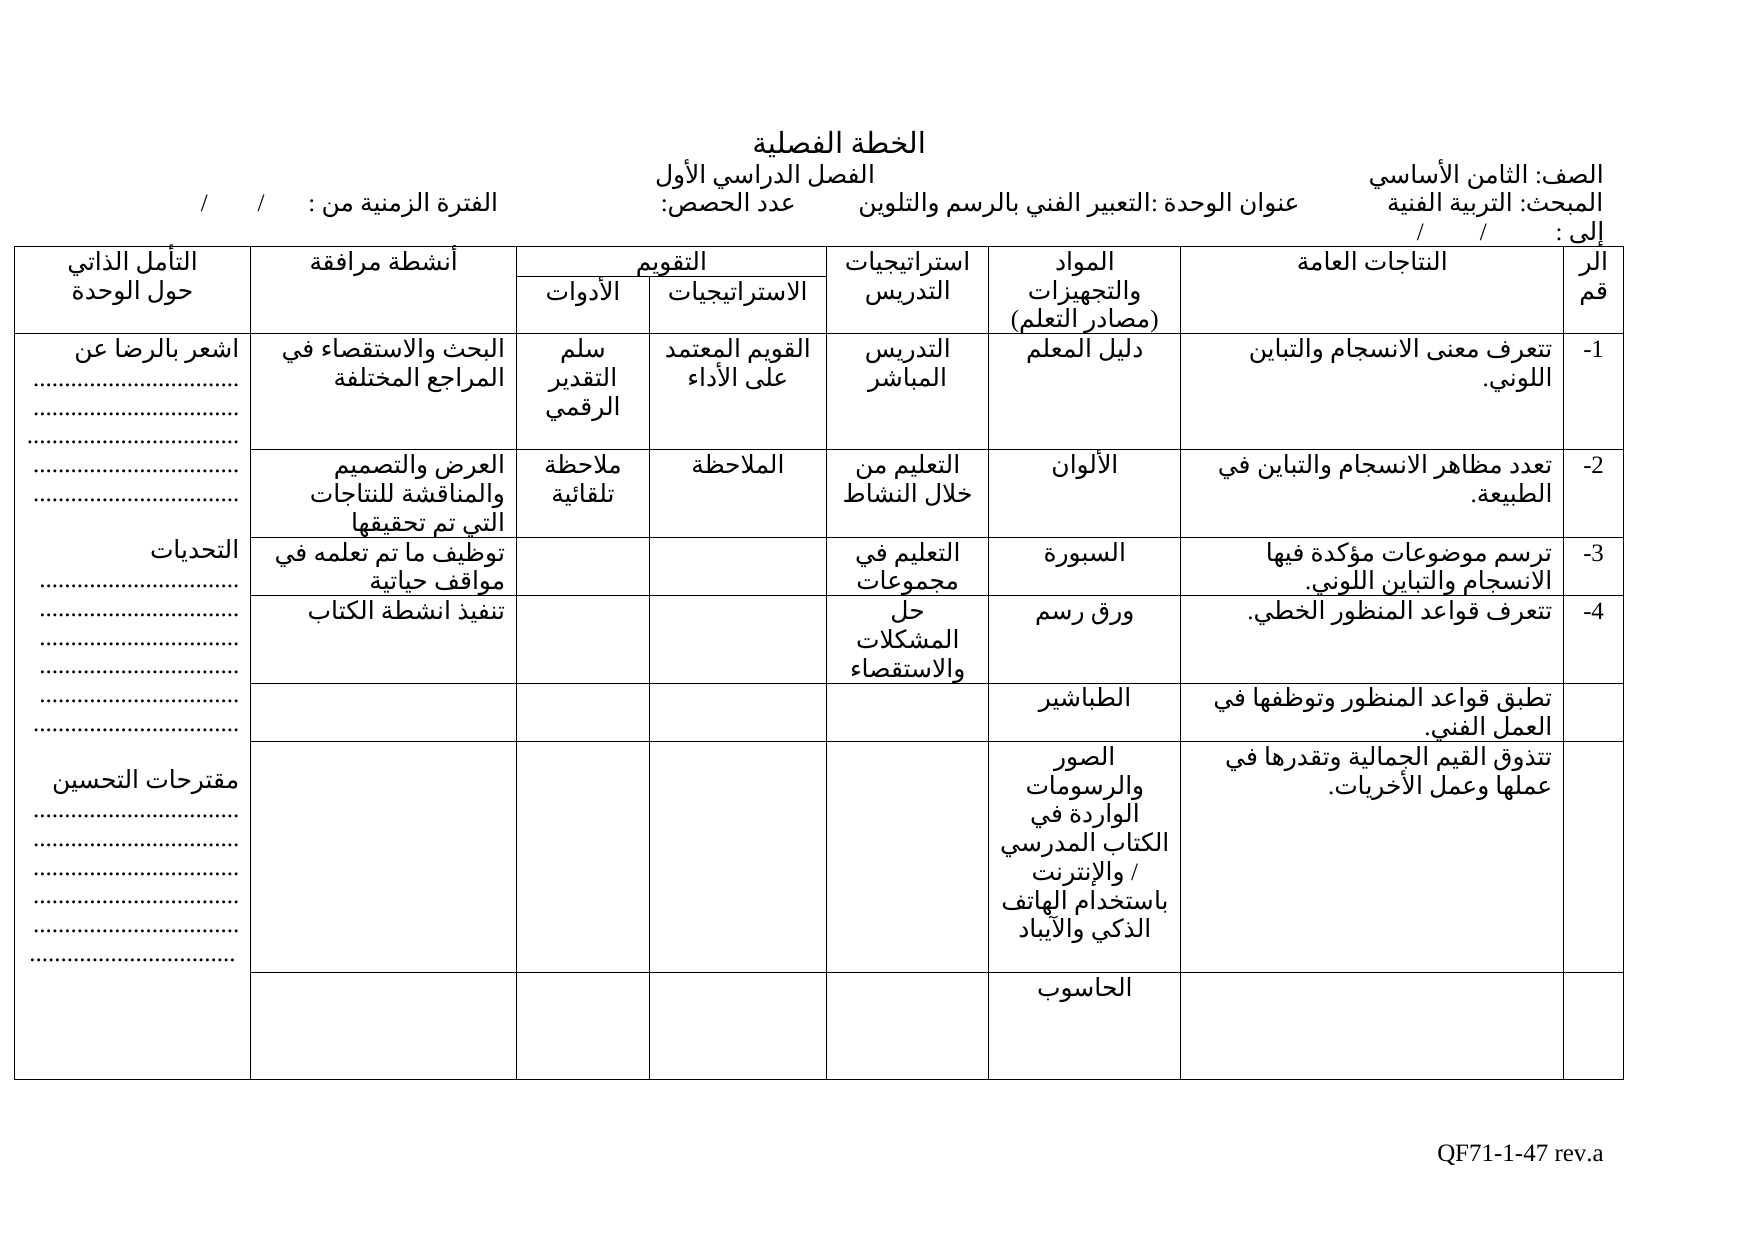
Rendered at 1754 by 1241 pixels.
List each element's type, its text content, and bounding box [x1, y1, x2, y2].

table_cell الأدوات [517, 277, 649, 333]
table_header استراتيجيات التدريس [827, 247, 988, 333]
table_header التقويم [517, 247, 826, 276]
table_cell [517, 684, 649, 741]
table_cell [650, 742, 826, 972]
table_cell الصور والرسومات الواردة في الكتاب المدرسي / والإنترنت باستخدام الهاتف الذكي والآيباد [989, 742, 1180, 972]
title الخطة الفصلية [74, 126, 1604, 160]
table_cell [650, 684, 826, 741]
table_cell 2- [1564, 450, 1623, 537]
table_cell العرض والتصميم والمناقشة للنتاجات التي تم تحقيقها [251, 450, 516, 537]
table_header المواد والتجهيزات (مصادر التعلم) [989, 247, 1180, 333]
table_header النتاجات العامة [1181, 247, 1563, 333]
table_cell [827, 742, 988, 972]
table_cell 4- [1564, 596, 1623, 682]
table_cell الحاسوب [989, 973, 1180, 1079]
table_header التأمل الذاتي حول الوحدة [15, 247, 250, 333]
table_cell [517, 596, 649, 682]
table_cell اشعر بالرضا عن ................................. ................................. .................................. ................................. ................................. التحديات ................................ ................................ ................................ ................................ ................................ ................................. مقترحات التحسين ................................. ................................. ................................. ................................. ................................. ................................. [15, 334, 250, 1079]
table_cell [650, 596, 826, 682]
table_cell التدريس المباشر [827, 334, 988, 449]
table_cell [650, 538, 826, 595]
table_cell تطبق قواعد المنظور وتوظفها في العمل الفني. [1181, 684, 1563, 741]
table_cell دليل المعلم [989, 334, 1180, 449]
table_cell البحث والاستقصاء في المراجع المختلفة [251, 334, 516, 449]
table_cell السبورة [989, 538, 1180, 595]
table_cell الملاحظة [650, 450, 826, 537]
table_cell الألوان [989, 450, 1180, 537]
table_cell [517, 742, 649, 972]
table_cell [251, 684, 516, 741]
text المبحث: التربية الفنية عنوان الوحدة :التعبير الفني بالرسم والتلوين عدد الحصص: الفترة الزمنية من : / / إلى : / / [74, 188, 1604, 246]
table_cell الطباشير [989, 684, 1180, 741]
table_cell [1181, 973, 1563, 1079]
table_cell [251, 973, 516, 1079]
table_cell [517, 538, 649, 595]
table_cell تنفيذ انشطة الكتاب [251, 596, 516, 682]
table_cell التعليم من خلال النشاط [827, 450, 988, 537]
table_cell [1564, 684, 1623, 741]
table_cell 1- [1564, 334, 1623, 449]
table_cell 3- [1564, 538, 1623, 595]
text الصف: الثامن الأساسي الفصل الدراسي الأول [74, 160, 1604, 188]
table_cell [827, 973, 988, 1079]
table_header أنشطة مرافقة [251, 247, 516, 333]
table_cell حل المشكلات والاستقصاء [827, 596, 988, 682]
table_cell تعدد مظاهر الانسجام والتباين في الطبيعة. [1181, 450, 1563, 537]
table_cell توظيف ما تم تعلمه في مواقف حياتية [251, 538, 516, 595]
table_cell ورق رسم [989, 596, 1180, 682]
table_cell ملاحظة تلقائية [517, 450, 649, 537]
table_header الرقم [1564, 247, 1623, 333]
table_cell تتعرف معنى الانسجام والتباين اللوني. [1181, 334, 1563, 449]
table_cell تتذوق القيم الجمالية وتقدرها في عملها وعمل الأخريات. [1181, 742, 1563, 972]
table_cell [827, 684, 988, 741]
table_cell [517, 973, 649, 1079]
table_cell [650, 973, 826, 1079]
table_cell [1564, 742, 1623, 972]
table_cell [251, 742, 516, 972]
table_cell التعليم في مجموعات [827, 538, 988, 595]
table_cell ترسم موضوعات مؤكدة فيها الانسجام والتباين اللوني. [1181, 538, 1563, 595]
table_cell [1564, 973, 1623, 1079]
table_cell تتعرف قواعد المنظور الخطي. [1181, 596, 1563, 682]
table_cell القويم المعتمد على الأداء [650, 334, 826, 449]
table_cell سلم التقدير الرقمي [517, 334, 649, 449]
table_cell الاستراتيجيات [650, 277, 826, 333]
